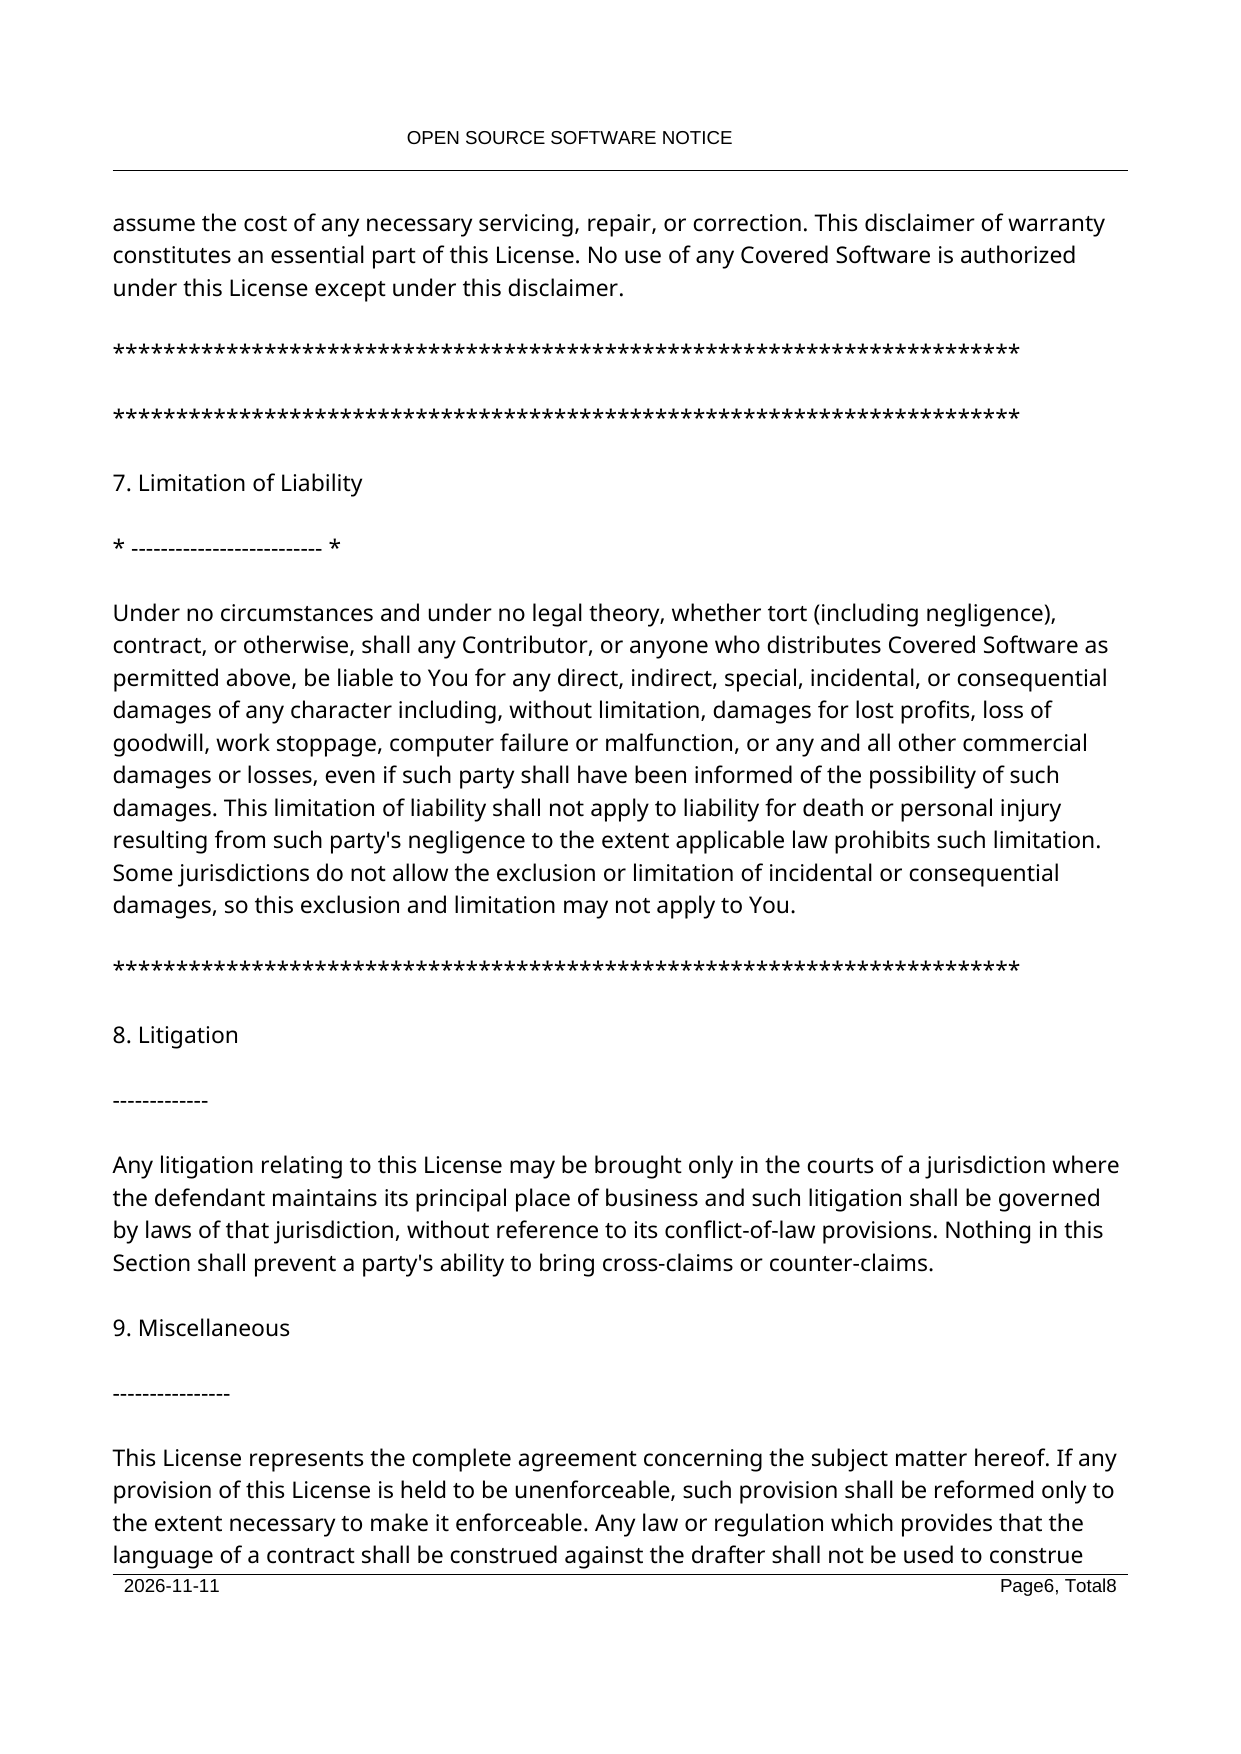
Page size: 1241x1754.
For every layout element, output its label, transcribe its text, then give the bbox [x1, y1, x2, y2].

text 9. Miscellaneous [112, 1311, 1128, 1344]
text Under no circumstances and under no legal theory, whether tort (including negligence), contract, or otherwise, shall any Contributor, or anyone who distributes Covered Software as permitted above, be liable to You for any direct, indirect, special, incidental, or consequential damages of any character including, without limitation, damages for lost profits, loss of goodwill, work stoppage, computer failure or malfunction, or any and all other commercial damages or losses, even if such party shall have been informed of the possibility of such damages. This limitation of liability shall not apply to liability for death or personal injury resulting from such party's negligence to the extent applicable law prohibits such limitation. Some jurisdictions do not allow the exclusion or limitation of incidental or consequential damages, so this exclusion and limitation may not apply to You. [112, 596, 1128, 921]
text ************************************************************************ [112, 336, 1128, 369]
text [112, 206, 1128, 304]
text 8. Litigation [112, 1019, 1128, 1051]
text Any litigation relating to this License may be brought only in the courts of a jurisdiction where the defendant maintains its principal place of business and such litigation shall be governed by laws of that jurisdiction, without reference to its conflict-of-law provisions. Nothing in this Section shall prevent a party's ability to bring cross-claims or counter-claims. [112, 1149, 1128, 1279]
text ---------------- [112, 1376, 1128, 1409]
text ------------- [112, 1084, 1128, 1116]
text * -------------------------- * [112, 531, 1128, 564]
text ************************************************************************ [112, 954, 1128, 986]
text ************************************************************************ [112, 401, 1128, 434]
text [112, 1441, 1128, 1571]
text 7. Limitation of Liability [112, 466, 1128, 499]
